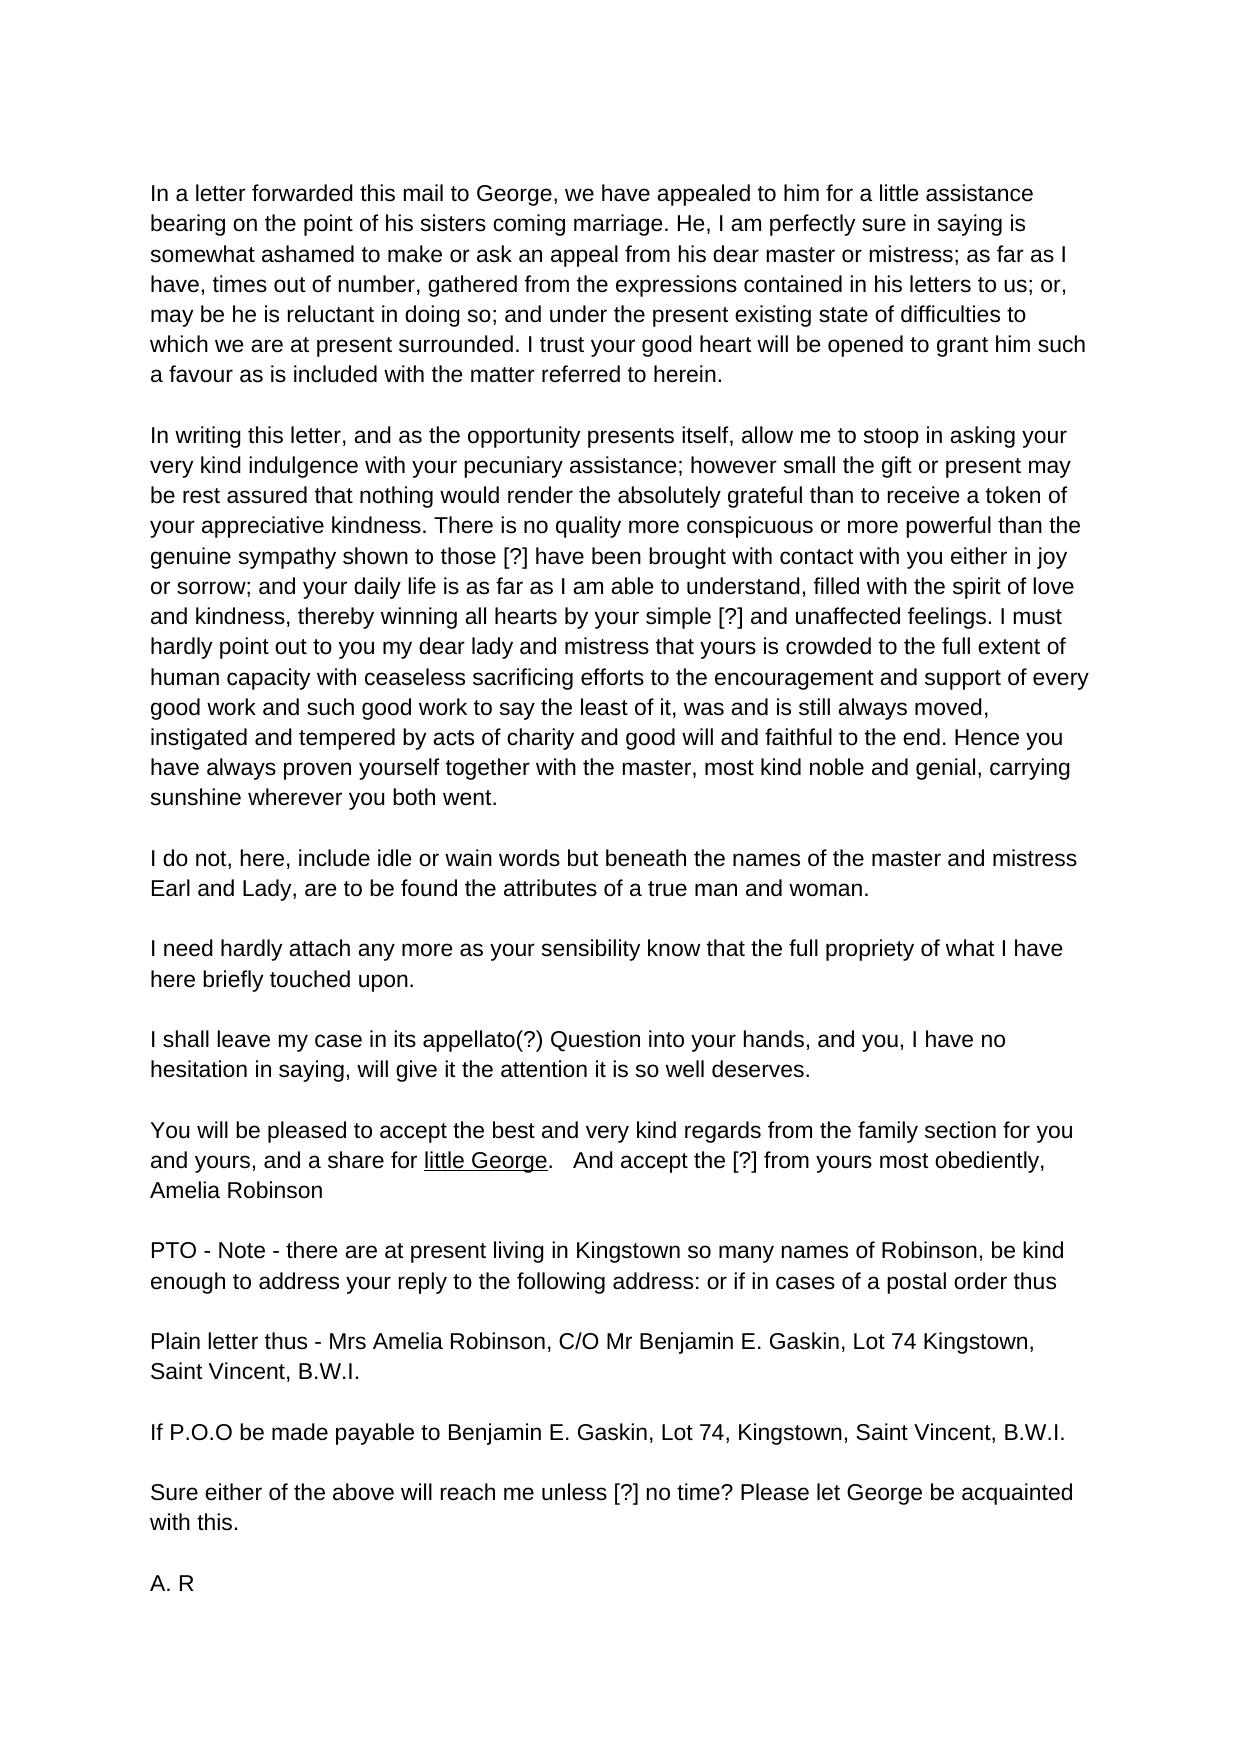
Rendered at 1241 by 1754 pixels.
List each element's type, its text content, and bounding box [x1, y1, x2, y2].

text Sure either of the above will reach me unless [?] no time? Please let George be acquainted with this. [150, 1479, 1090, 1536]
text In a letter forwarded this mail to George, we have appealed to him for a little assistance bearing on the point of his sisters coming marriage. He, I am perfectly sure in saying is somewhat ashamed to make or ask an appeal from his dear master or mistress; as far as I have, times out of number, gathered from the expressions contained in his letters to us; or, may be he is reluctant in doing so; and under the present existing state of difficulties to which we are at present surrounded. I trust your good heart will be opened to grant him such a favour as is included with the matter referred to herein. [150, 180, 1090, 388]
text Plain letter thus - Mrs Amelia Robinson, C/O Mr Benjamin E. Gaskin, Lot 74 Kingstown, Saint Vincent, B.W.I. [150, 1328, 1090, 1385]
text A. R [150, 1570, 1090, 1596]
text I do not, here, include idle or wain words but beneath the names of the master and mistress Earl and Lady, are to be found the attributes of a true man and woman. [150, 845, 1090, 901]
text I need hardly attach any more as your sensibility know that the full propriety of what I have here briefly touched upon. [150, 935, 1090, 992]
text I shall leave my case in its appellato(?) Question into your hands, and you, I have no hesitation in saying, will give it the attention it is so well deserves. [150, 1026, 1090, 1083]
text You will be pleased to accept the best and very kind regards from the family section for you and yours, and a share for little George. And accept the [?] from yours most obediently, Amelia Robinson [150, 1117, 1090, 1203]
text In writing this letter, and as the opportunity presents itself, allow me to stoop in asking your very kind indulgence with your pecuniary assistance; however small the gift or present may be rest assured that nothing would render the absolutely grateful than to receive a token of your appreciative kindness. There is no quality more conspicuous or more powerful than the genuine sympathy shown to those [?] have been brought with contact with you either in joy or sorrow; and your daily life is as far as I am able to understand, filled with the spirit of love and kindness, thereby winning all hearts by your simple [?] and unaffected feelings. I must hardly point out to you my dear lady and mistress that yours is crowded to the full extent of human capacity with ceaseless sacrificing efforts to the encouragement and support of every good work and such good work to say the least of it, was and is still always moved, instigated and tempered by acts of charity and good will and faithful to the end. Hence you have always proven yourself together with the master, most kind noble and genial, carrying sunshine wherever you both went. [150, 422, 1090, 811]
text If P.O.O be made payable to Benjamin E. Gaskin, Lot 74, Kingstown, Saint Vincent, B.W.I. [150, 1419, 1090, 1445]
text PTO - Note - there are at present living in Kingstown so many names of Robinson, be kind enough to address your reply to the following address: or if in cases of a postal order thus [150, 1237, 1090, 1294]
